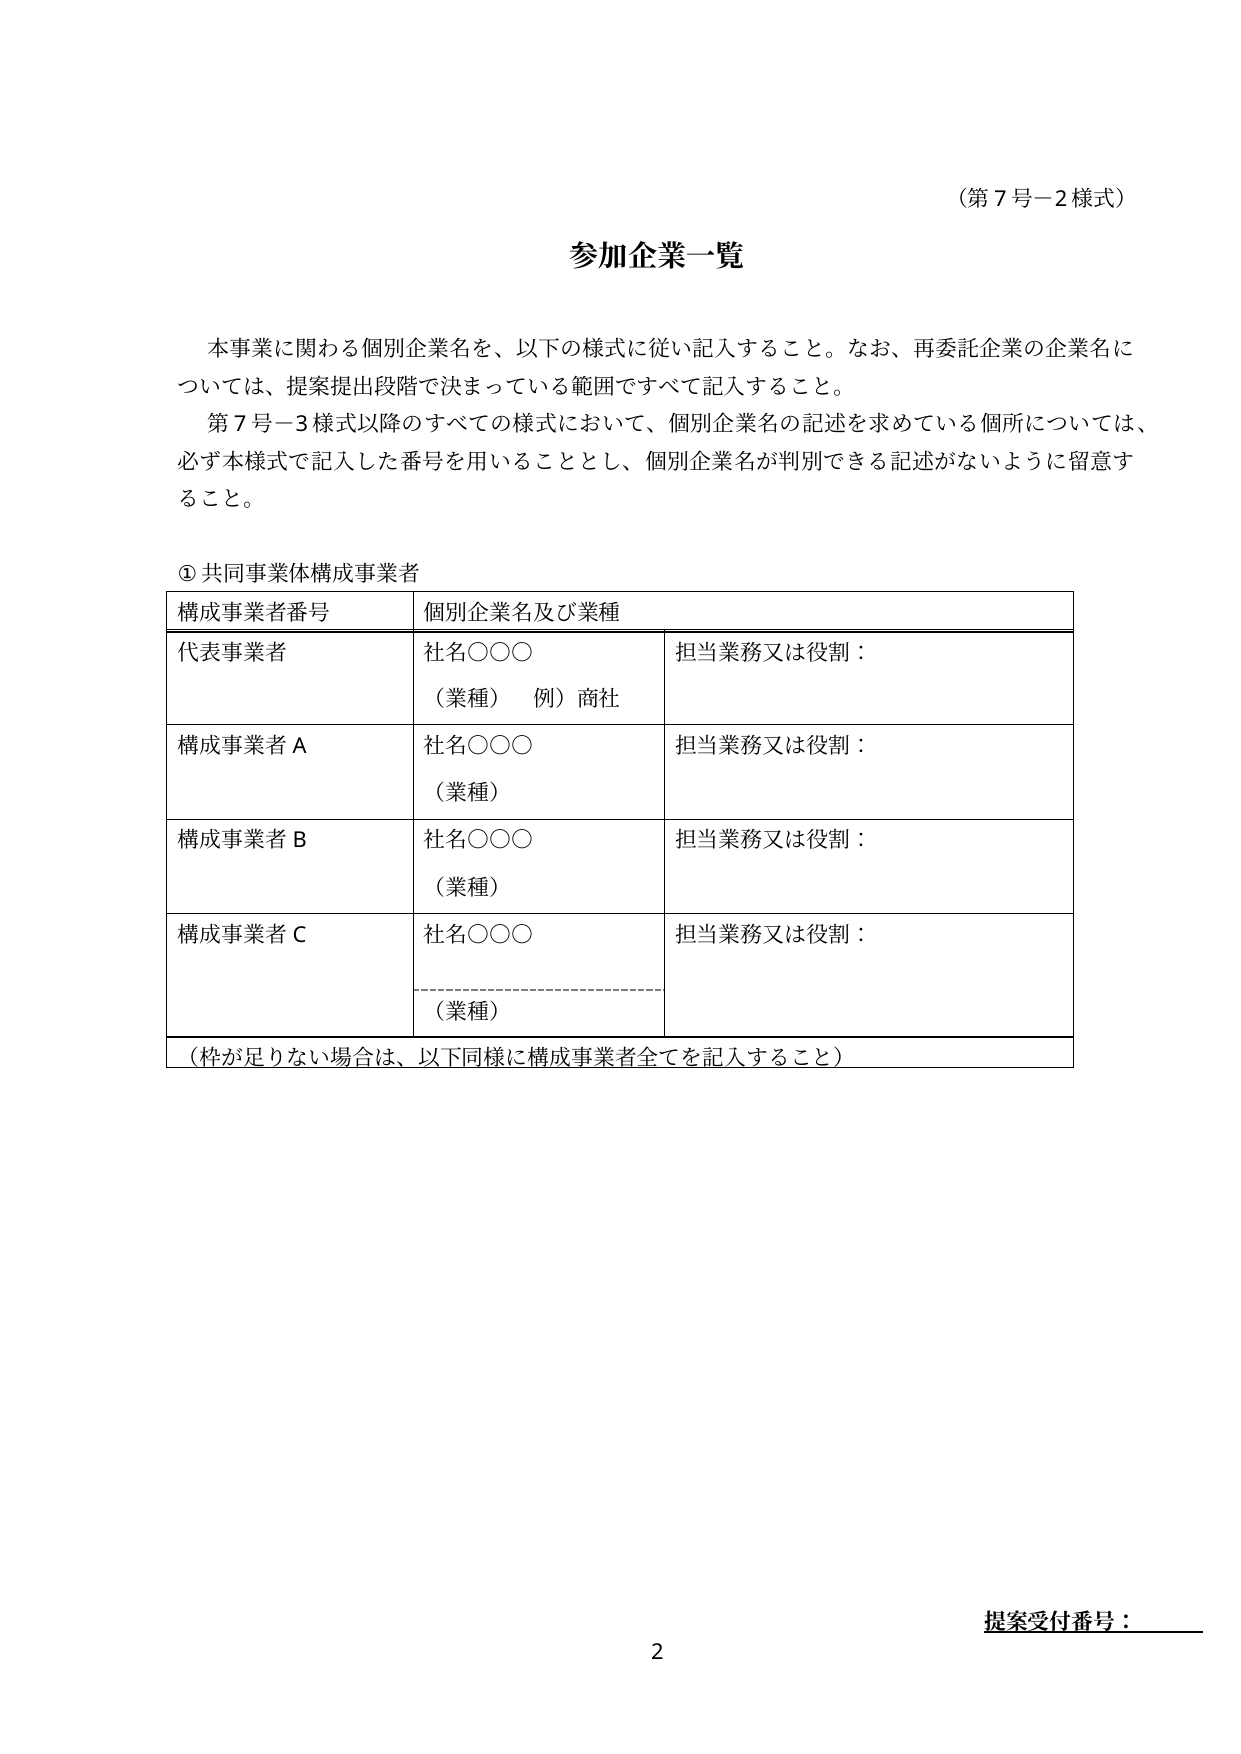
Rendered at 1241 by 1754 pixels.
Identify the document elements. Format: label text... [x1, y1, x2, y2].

table_cell 担当業務又は役割： [665, 725, 1073, 818]
table_cell （業種） 例）商社 [414, 677, 664, 724]
text （第7号－2様式） [177, 178, 1137, 216]
table_header [665, 592, 1073, 629]
table_cell （枠が足りない場合は、以下同様に構成事業者全てを記入すること） [167, 1038, 1073, 1067]
text 本事業に関わる個別企業名を、以下の様式に従い記入すること。なお、再委託企業の企業名については、提案提出段階で決まっている範囲ですべて記入すること。 [177, 328, 1137, 403]
table_cell 担当業務又は役割： [665, 820, 1073, 913]
text 参加企業一覧 [177, 216, 1137, 291]
text 第7号－3様式以降のすべての様式において、個別企業名の記述を求めている個所については、必ず本様式で記入した番号を用いることとし、個別企業名が判別できる記述がないように留意すること。 [177, 403, 1137, 516]
table_cell 社名○○○ [414, 820, 664, 866]
table_cell 担当業務又は役割： [665, 633, 1073, 724]
table_cell 代表事業者 [167, 633, 413, 724]
table_cell （業種） [414, 866, 664, 913]
table_cell （業種） [414, 771, 664, 818]
table_header 個別企業名及び業種 [414, 592, 664, 629]
table_cell 構成事業者 C [167, 914, 413, 1036]
table_cell 社名○○○ [414, 633, 664, 677]
table_header 構成事業者番号 [167, 592, 413, 629]
text ①共同事業体構成事業者 [177, 553, 1137, 591]
table_cell （業種） [414, 989, 664, 1036]
table_cell 社名○○○ [414, 725, 664, 771]
table_cell 担当業務又は役割： [665, 914, 1073, 1036]
table_cell 社名○○○ [414, 914, 664, 989]
table_cell 構成事業者 A [167, 725, 413, 818]
table_cell 構成事業者 B [167, 820, 413, 913]
